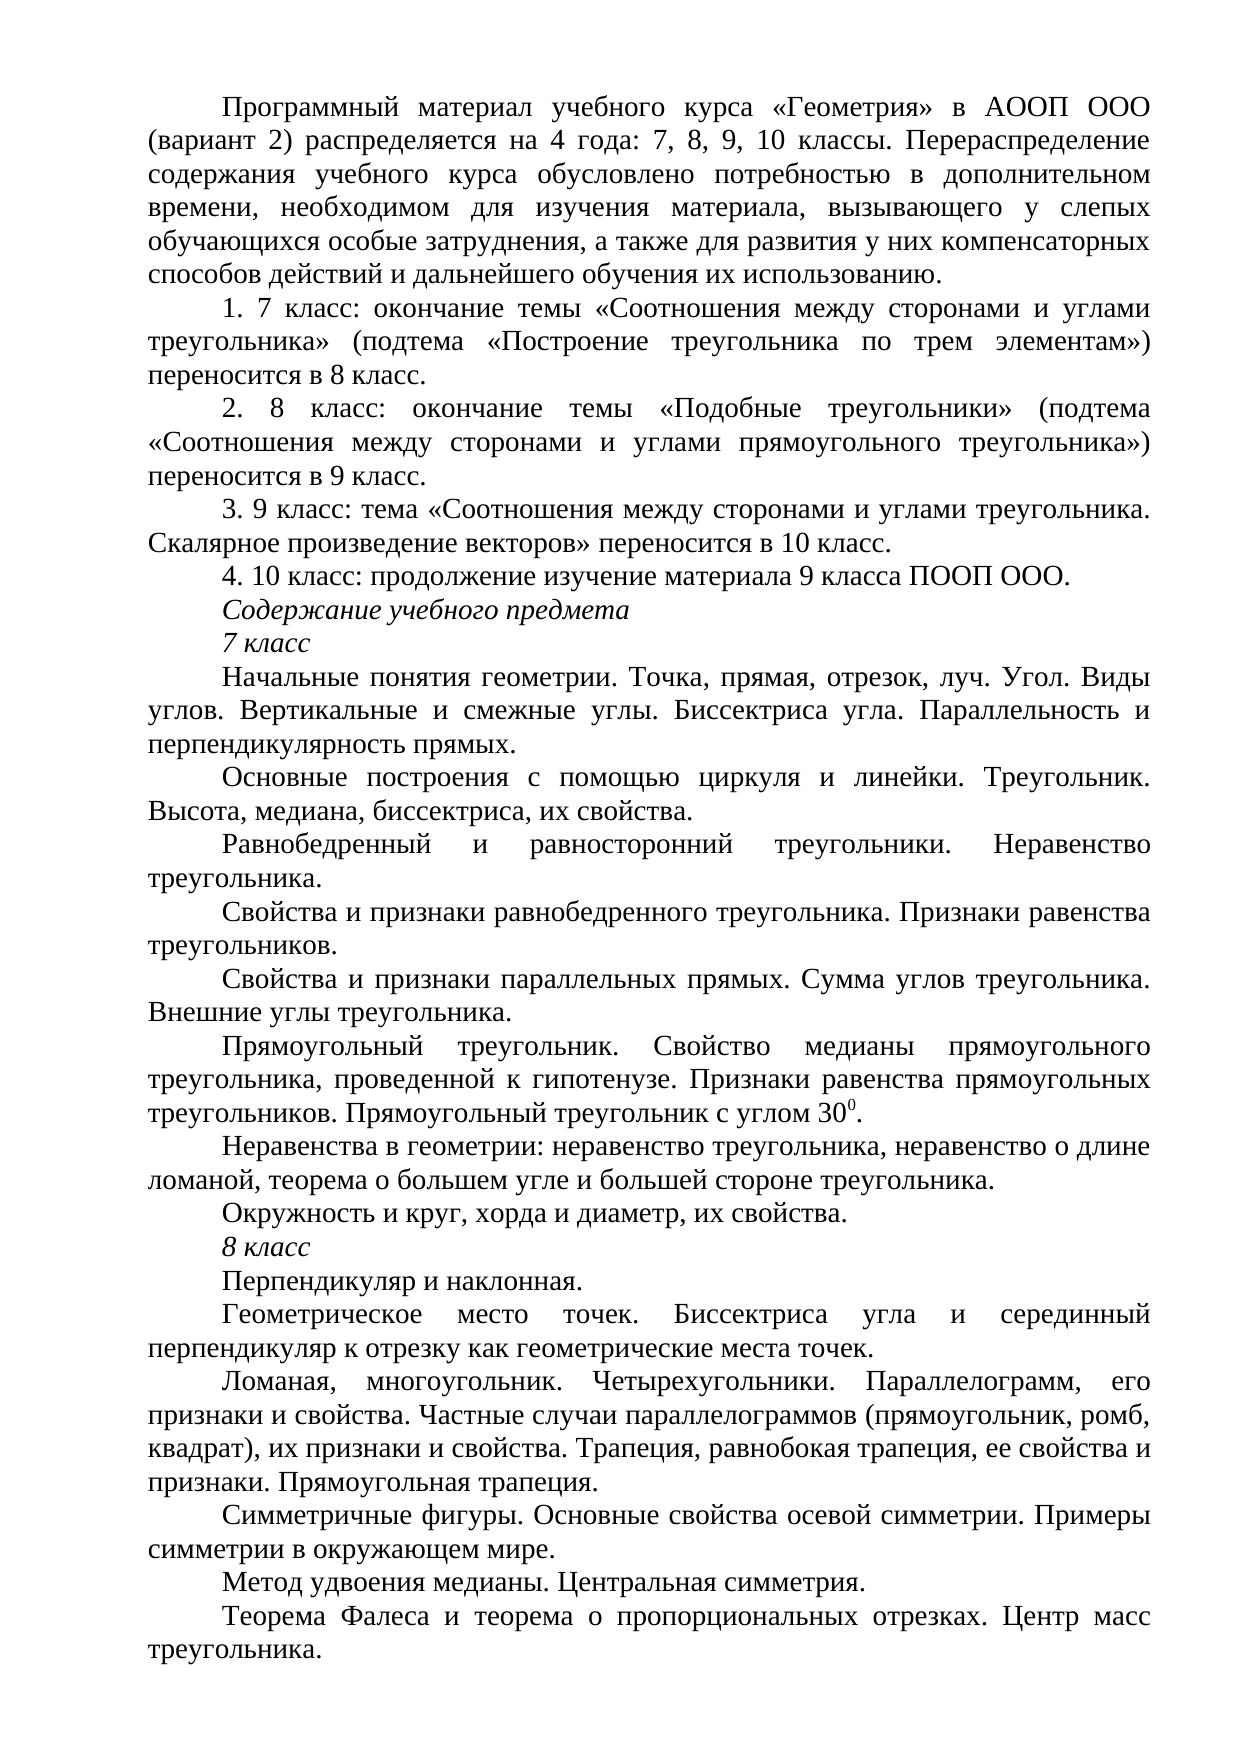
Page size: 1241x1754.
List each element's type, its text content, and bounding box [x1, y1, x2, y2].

text Перпендикуляр и наклонная. [148, 1263, 1152, 1296]
text Теорема Фалеса и теорема о пропорциональных отрезках. Центр масс треугольника. [148, 1598, 1152, 1665]
text Ломаная, многоугольник. Четырехугольники. Параллелограмм, его признаки и свойства. Частные случаи параллелограммов (прямоугольник, ромб, квадрат), их признаки и свойства. Трапеция, равнобокая трапеция, ее свойства и признаки. Прямоугольная трапеция. [148, 1363, 1152, 1497]
text 1. 7 класс: окончание темы «Соотношения между сторонами и углами треугольника» (подтема «Построение треугольника по трем элементам») переносится в 8 класс. [148, 290, 1152, 391]
text 7 класс [148, 625, 1152, 659]
text Программный материал учебного курса «Геометрия» в АООП ООО (вариант 2) распределяется на 4 года: 7, 8, 9, 10 классы. Перераспределение содержания учебного курса обусловлено потребностью в дополнительном времени, необходимом для изучения материала, вызывающего у слепых обучающихся особые затруднения, а также для развития у них компенсаторных способов действий и дальнейшего обучения их использованию. [148, 89, 1152, 290]
text Свойства и признаки равнобедренного треугольника. Признаки равенства треугольников. [148, 894, 1152, 961]
text 4. 10 класс: продолжение изучение материала 9 класса ПООП ООО. [148, 558, 1152, 592]
text Содержание учебного предмета [148, 592, 1152, 625]
text 3. 9 класс: тема «Соотношения между сторонами и углами треугольника. Скалярное произведение векторов» переносится в 10 класс. [148, 491, 1152, 558]
text Свойства и признаки параллельных прямых. Сумма углов треугольника. Внешние углы треугольника. [148, 961, 1152, 1028]
text Симметричные фигуры. Основные свойства осевой симметрии. Примеры симметрии в окружающем мире. [148, 1497, 1152, 1564]
text Неравенства в геометрии: неравенство треугольника, неравенство о длине ломаной, теорема о большем угле и большей стороне треугольника. [148, 1128, 1152, 1196]
text Окружность и круг, хорда и диаметр, их свойства. [148, 1196, 1152, 1229]
text Равнобедренный и равносторонний треугольники. Неравенство треугольника. [148, 827, 1152, 894]
text Прямоугольный треугольник. Свойство медианы прямоугольного треугольника, проведенной к гипотенузе. Признаки равенства прямоугольных треугольников. Прямоугольный треугольник с углом 300. [148, 1028, 1152, 1128]
text 8 класс [148, 1229, 1152, 1263]
text Метод удвоения медианы. Центральная симметрия. [148, 1564, 1152, 1598]
text Основные построения с помощью циркуля и линейки. Треугольник. Высота, медиана, биссектриса, их свойства. [148, 759, 1152, 827]
text Начальные понятия геометрии. Точка, прямая, отрезок, луч. Угол. Виды углов. Вертикальные и смежные углы. Биссектриса угла. Параллельность и перпендикулярность прямых. [148, 659, 1152, 759]
text Геометрическое место точек. Биссектриса угла и серединный перпендикуляр к отрезку как геометрические места точек. [148, 1296, 1152, 1363]
text 2. 8 класс: окончание темы «Подобные треугольники» (подтема «Соотношения между сторонами и углами прямоугольного треугольника») переносится в 9 класс. [148, 391, 1152, 491]
